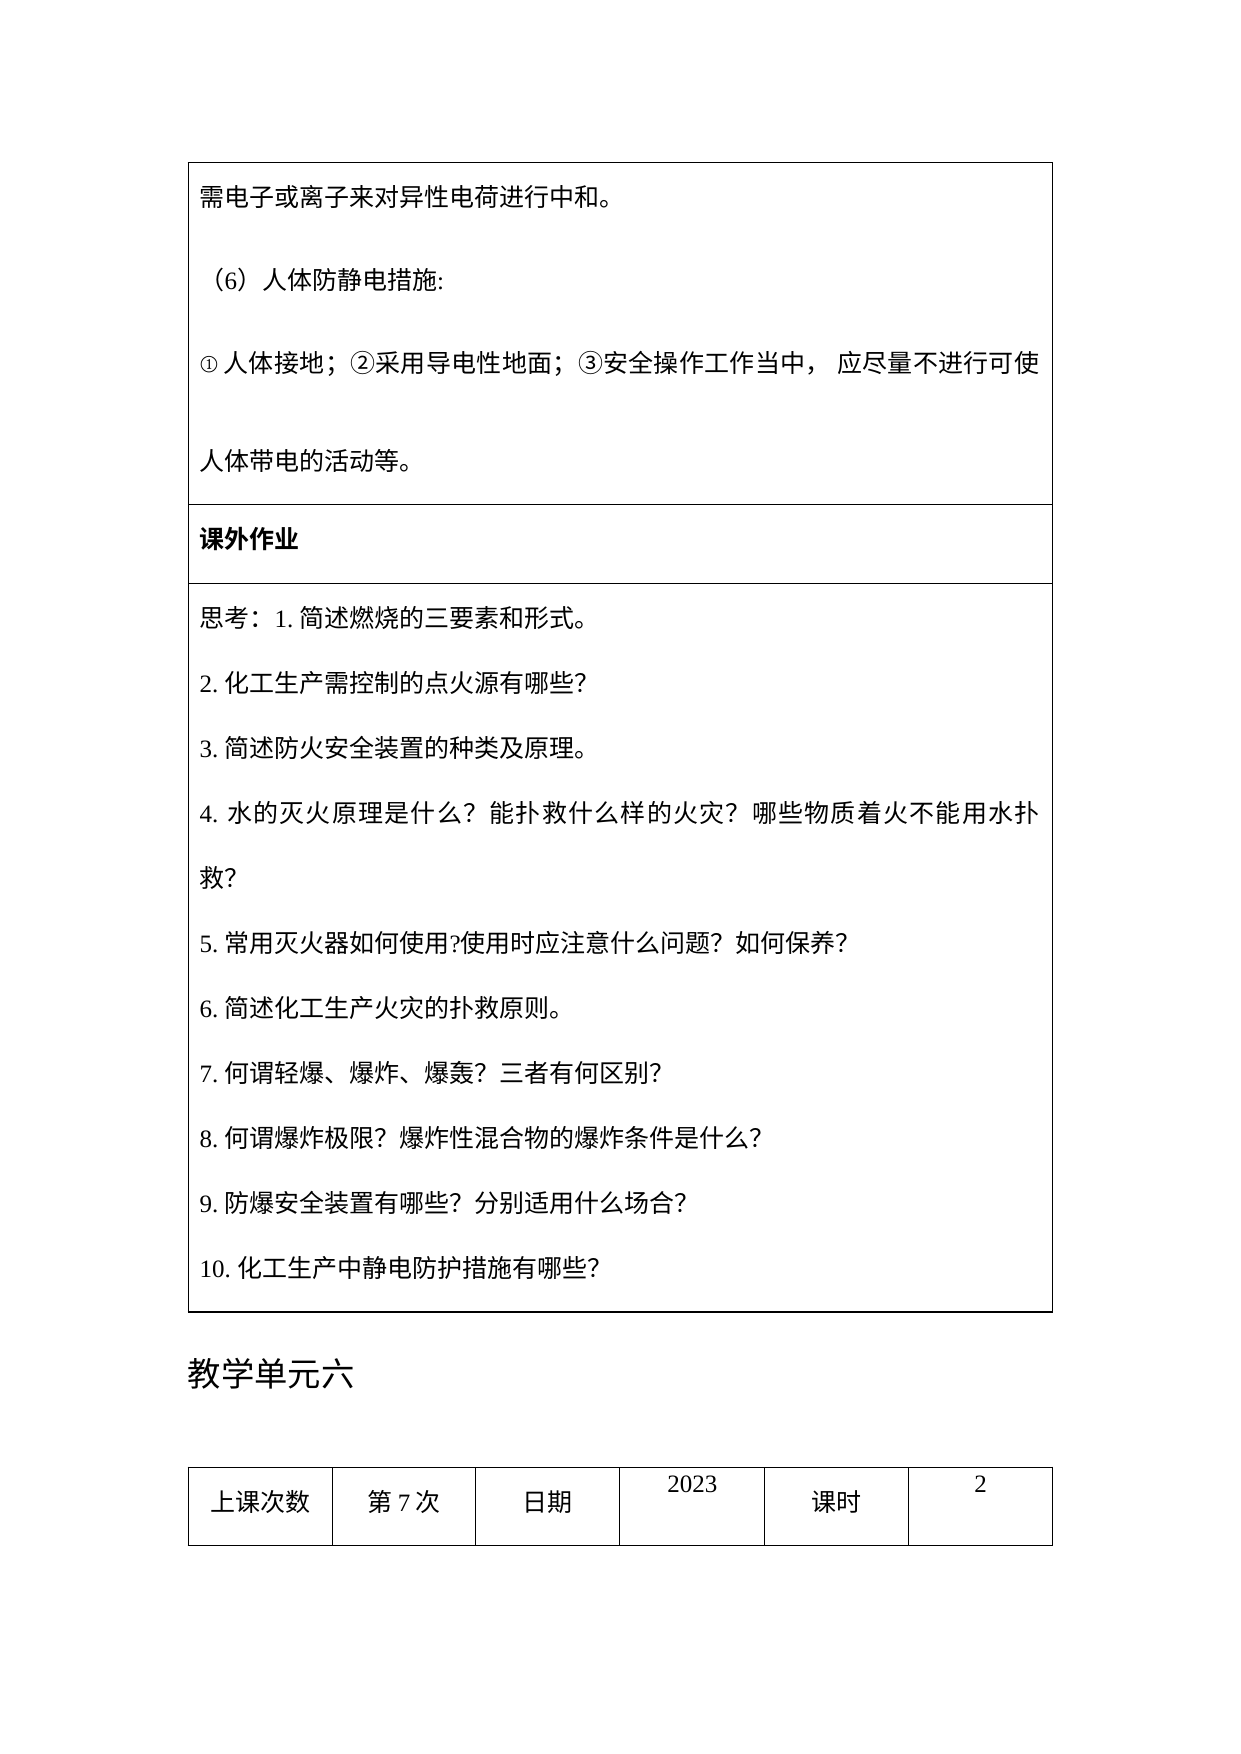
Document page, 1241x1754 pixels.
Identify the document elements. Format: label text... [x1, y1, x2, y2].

table_cell 思考：1. 简述燃烧的三要素和形式。 2. 化工生产需控制的点火源有哪些？ 3. 简述防火安全装置的种类及原理。 4. 水的灭火原理是什么？能扑救什么样的火灾？哪些物质着火不能用水扑救？ 5. 常用灭火器如何使用?使用时应注意什么问题？如何保养？ 6. 简述化工生产火灾的扑救原则。 7. 何谓轻爆、爆炸、爆轰？三者有何区别？ 8. 何谓爆炸极限？爆炸性混合物的爆炸条件是什么？ 9. 防爆安全装置有哪些？分别适用什么场合？ 10. 化工生产中静电防护措施有哪些？ [189, 584, 1052, 1311]
table_cell 课外作业 [189, 505, 1052, 583]
table_header 上课次数 [189, 1468, 332, 1545]
subtitle 教学单元六 [187, 1339, 1053, 1404]
table_header 2023 [620, 1468, 764, 1545]
table_header 2 [909, 1468, 1052, 1545]
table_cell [189, 163, 1052, 504]
table_header 课时 [765, 1468, 908, 1545]
table_header 日期 [476, 1468, 619, 1545]
table_header 第7次 [333, 1468, 475, 1545]
